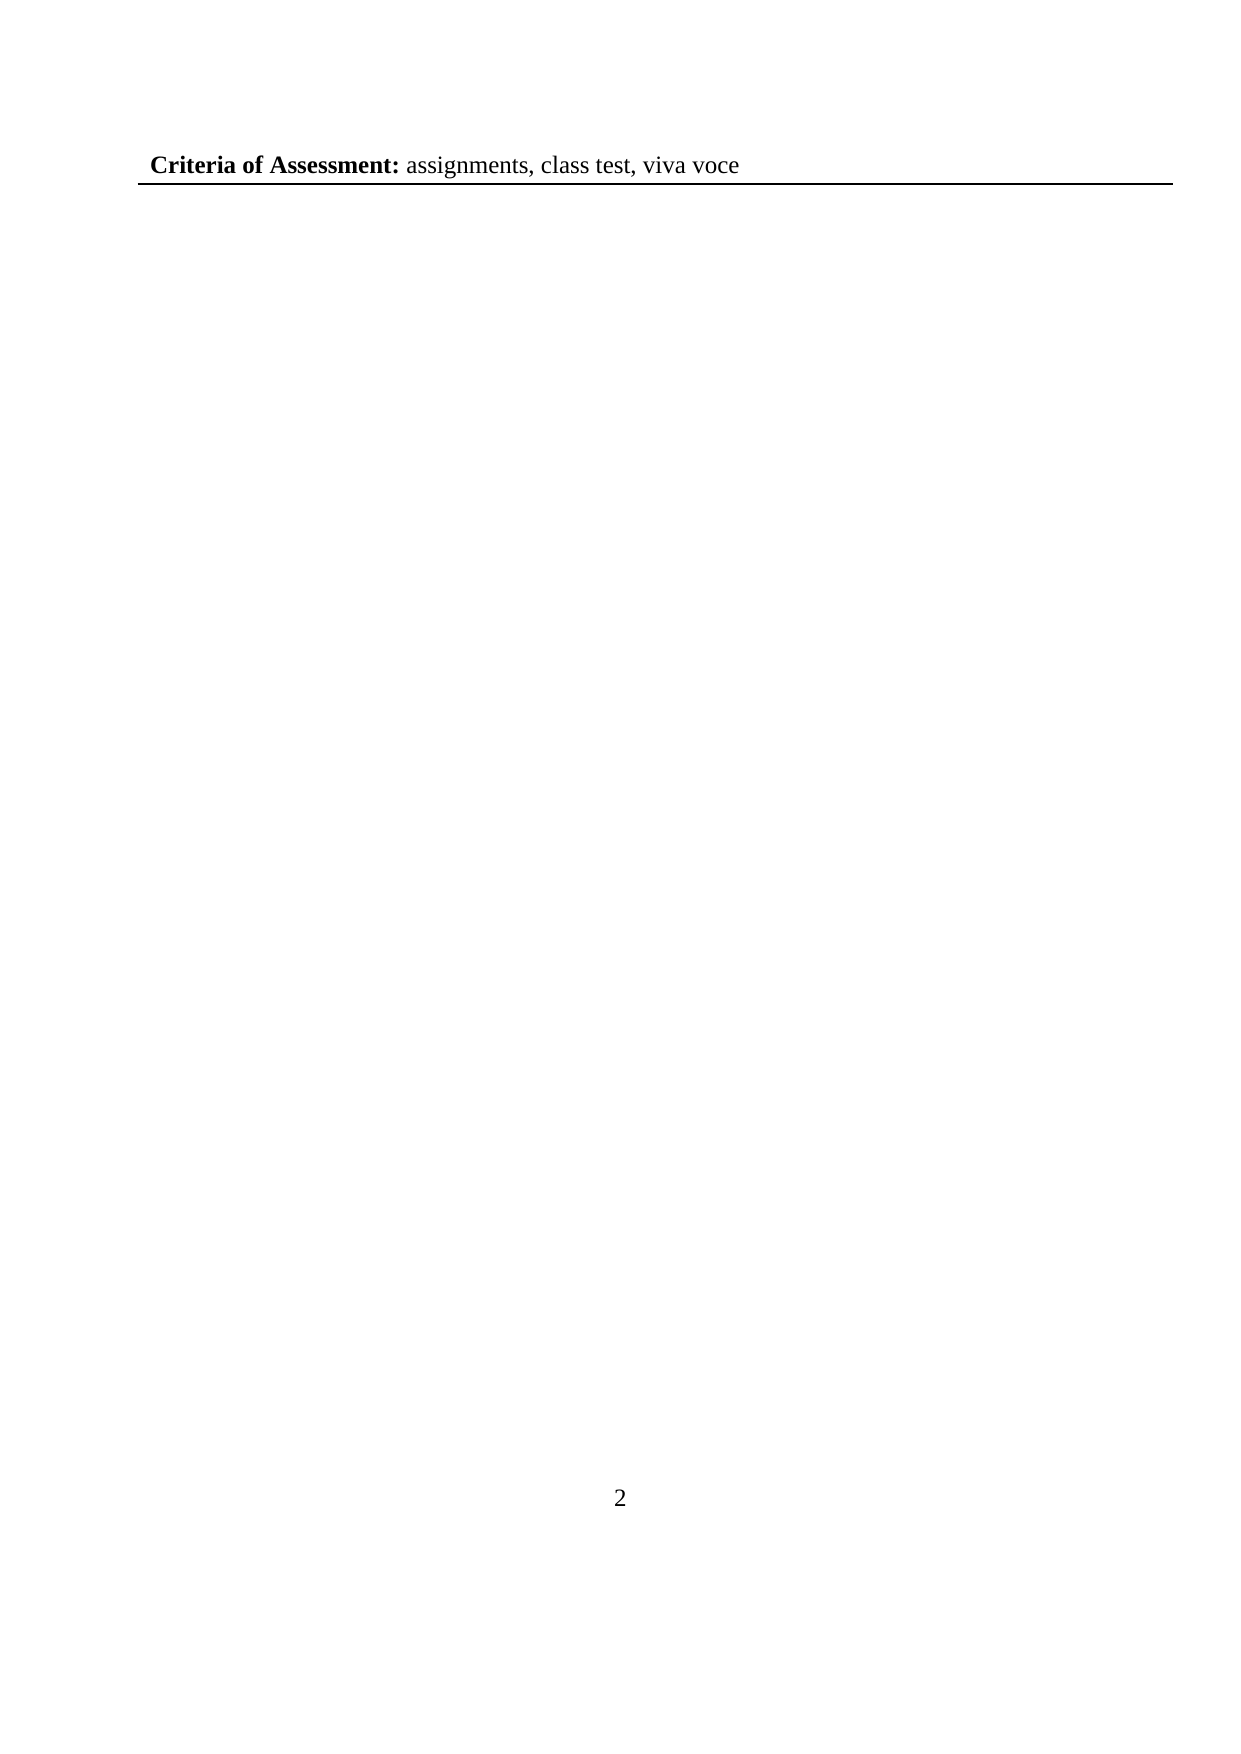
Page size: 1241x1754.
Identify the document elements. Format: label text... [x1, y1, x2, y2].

text Criteria of Assessment: assignments, class test, viva voce [150, 150, 1090, 179]
text 2 [150, 1483, 1090, 1512]
